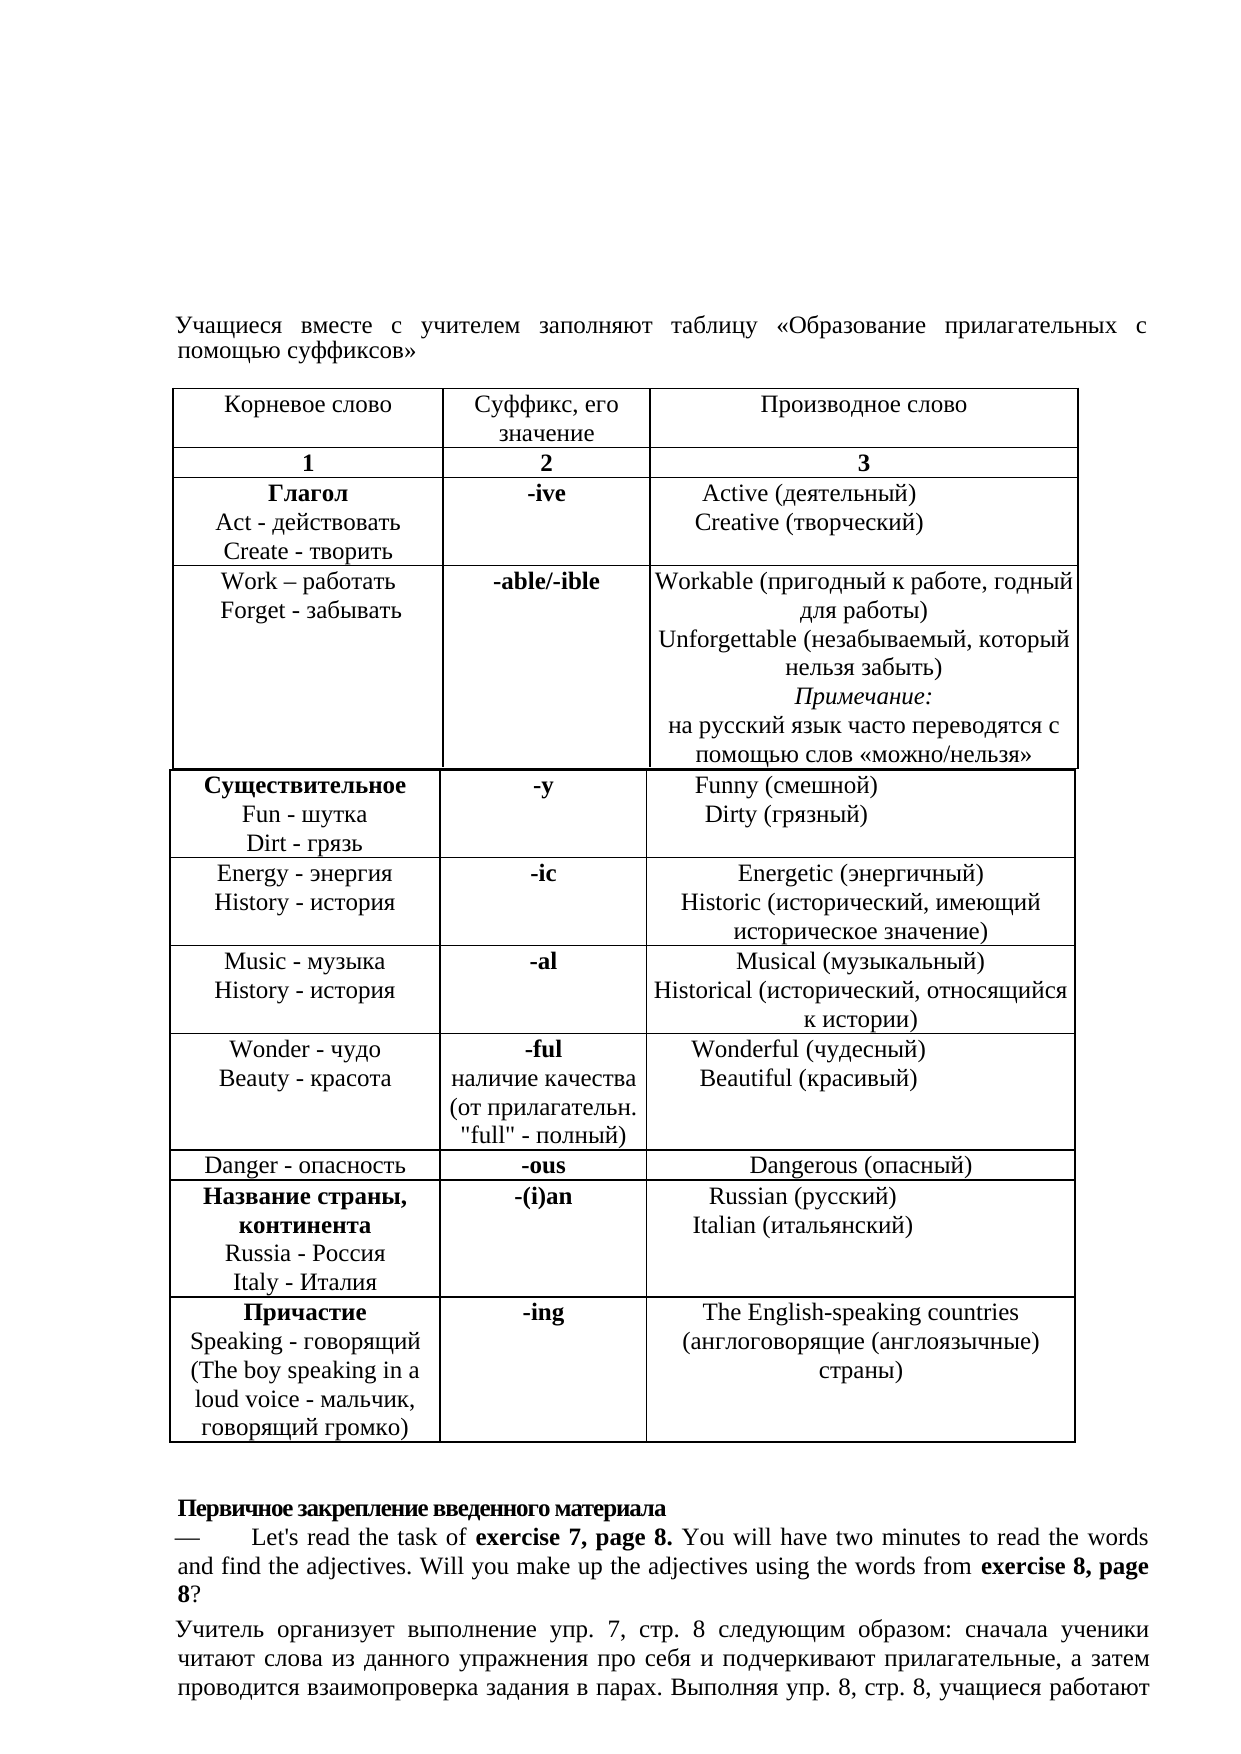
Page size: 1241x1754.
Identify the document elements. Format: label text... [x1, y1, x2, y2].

table_cell Energetic (энергичный) Historic (исторический, имеющий историческое значение) [647, 858, 1074, 945]
table_header Funny (смешной) Dirty (грязный) [647, 771, 1074, 857]
table_cell -ous [441, 1151, 646, 1179]
table_cell Wonderful (чудесный) Beautiful (красивый) [647, 1034, 1074, 1149]
table_cell -ive [444, 478, 649, 564]
table_cell Work – работать Forget - забывать [174, 566, 442, 767]
table_cell The English-speaking countries (англоговорящие (англоязычные) страны) [647, 1298, 1074, 1441]
table_cell Причастие Speaking - говорящий (The boy speaking in a loud voice - мальчик, говорящий громко) [171, 1298, 439, 1441]
table_cell -al [441, 946, 646, 1032]
table_header Корневое слово [174, 389, 442, 446]
table_cell Глагол Act - действовать Create - творить [174, 478, 442, 564]
table_header Суффикс, его значение [444, 389, 649, 446]
table_cell 3 [651, 448, 1077, 477]
table_cell -able/-ible [444, 566, 649, 767]
table_cell Russian (русский) Italian (итальянский) [647, 1181, 1074, 1296]
table_cell Active (деятельный) Creative (творческий) [651, 478, 1077, 564]
text — Let's read the task of exercise 7, page 8. You will have two minutes to read the words and find the adjectives. Will you make up the adjectives using the words from exercise 8, page 8? [174, 1522, 1149, 1608]
table_cell Music - музыка History - история [171, 946, 439, 1032]
table_cell Dangerous (опасный) [647, 1151, 1074, 1179]
table_cell -ic [441, 858, 646, 945]
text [174, 1614, 1151, 1701]
table_cell -ful наличие качества (от прилагательн. "full" - полный) [441, 1034, 646, 1149]
text Первичное закрепление введенного материала [177, 1493, 1152, 1522]
table_cell -(i)an [441, 1181, 646, 1296]
table_header Производное слово [651, 389, 1077, 446]
table_cell 1 [174, 448, 442, 477]
table_header -у [441, 771, 646, 857]
text Учащиеся вместе с учителем заполняют таблицу «Образование прилагательных с помощью суффиксов» [174, 314, 1148, 363]
table_cell Energy - энергия History - история [171, 858, 439, 945]
table_cell Название страны, континента Russia - Россия Italy - Италия [171, 1181, 439, 1296]
table_cell 2 [444, 448, 649, 477]
table_cell Wonder - чудо Beauty - красота [171, 1034, 439, 1149]
table_cell -ing [441, 1298, 646, 1441]
table_cell Workable (пригодный к работе, годный для работы) Unforgettable (незабываемый, который нельзя забыть) Примечание: на русский язык часто переводятся с помощью слов «можно/нельзя» [651, 566, 1077, 767]
table_cell Musical (музыкальный) Historical (исторический, относящийся к истории) [647, 946, 1074, 1032]
table_cell Danger - опасность [171, 1151, 439, 1179]
table_header Существительное Fun - шутка Dirt - грязь [171, 771, 439, 857]
